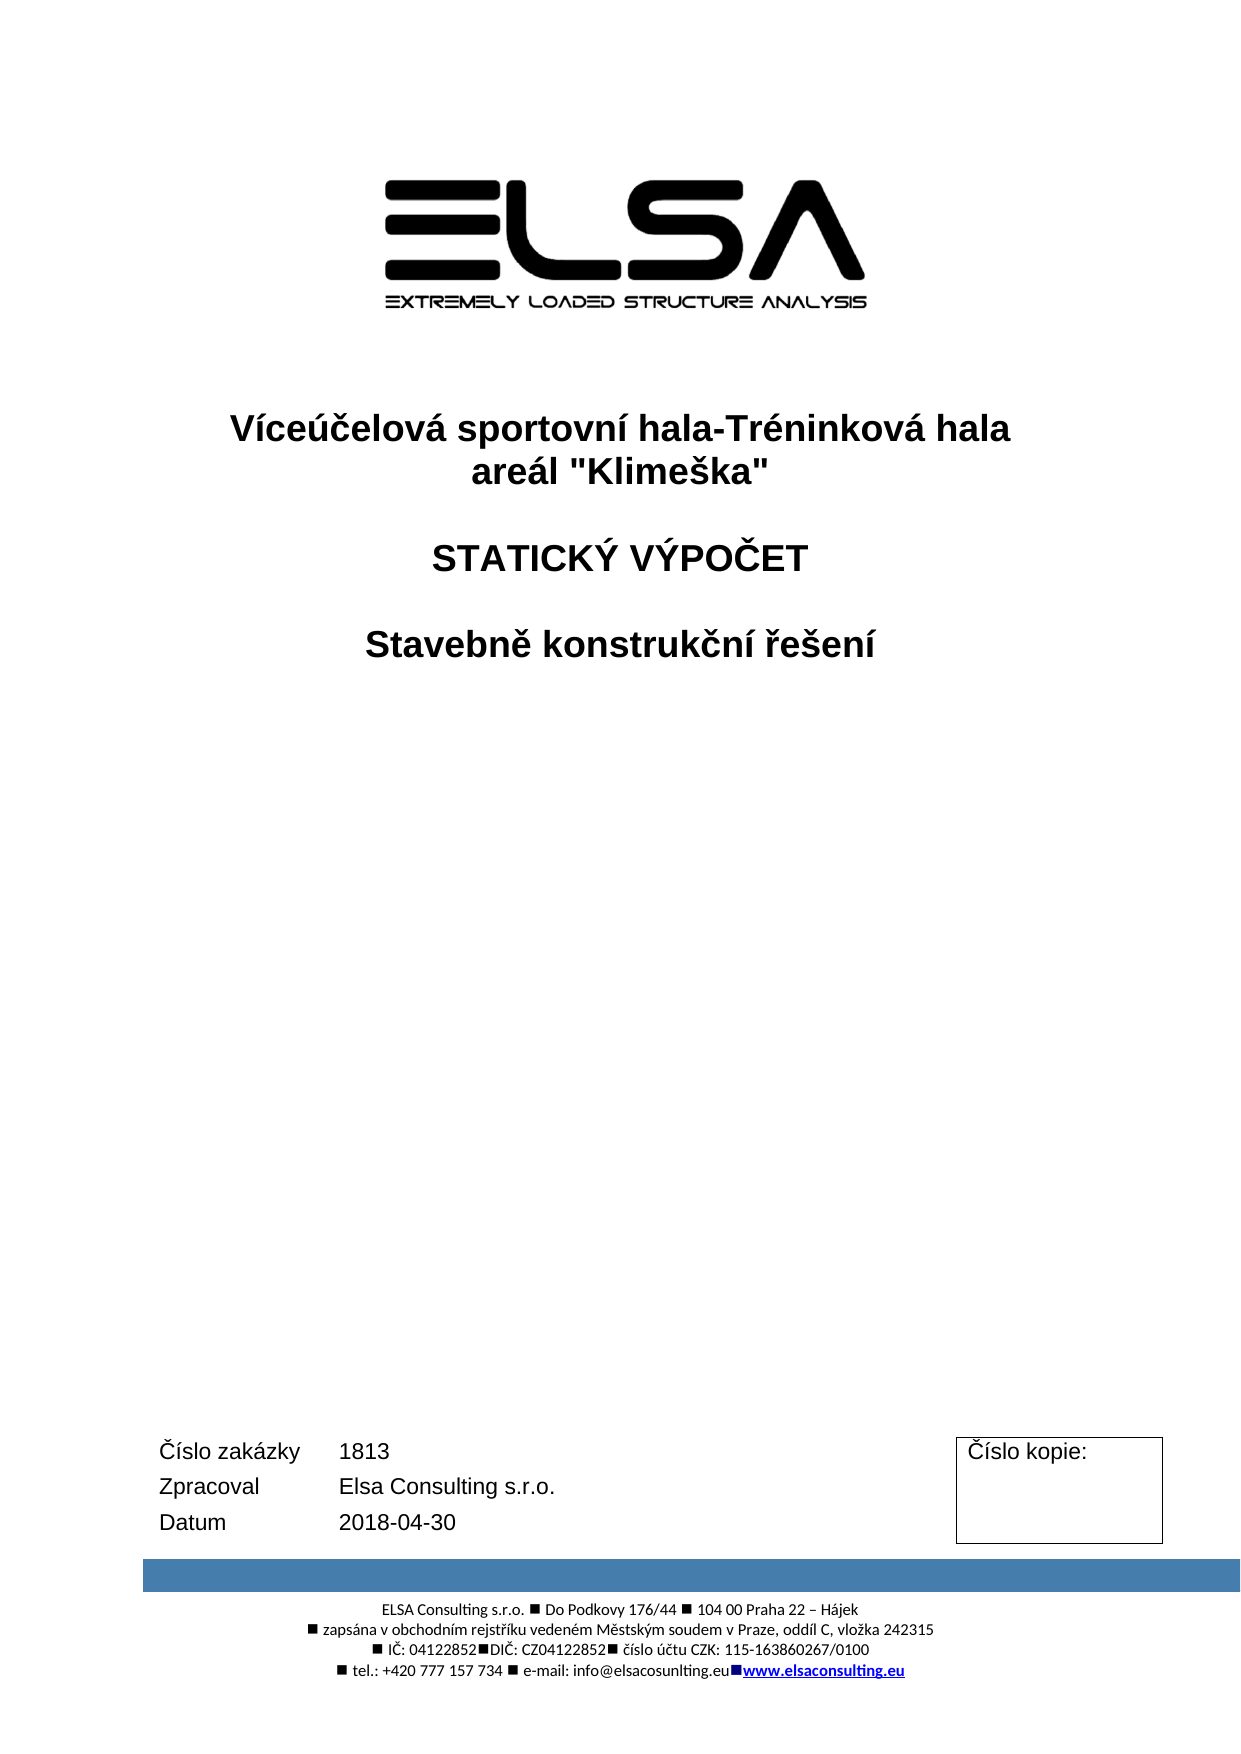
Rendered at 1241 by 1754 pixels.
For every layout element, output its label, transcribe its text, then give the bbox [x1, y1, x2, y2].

text areál "Klimeška" [148, 449, 1093, 493]
table_cell Datum [148, 1508, 327, 1543]
text STATICKÝ VÝPOČET [148, 536, 1093, 579]
table_header Číslo kopie: [957, 1438, 1162, 1543]
table_header 1813 [328, 1437, 956, 1472]
text Stavebně konstrukční řešení [148, 622, 1093, 665]
table_cell Zpracoval [148, 1472, 327, 1507]
table_cell 2018-04-30 [328, 1508, 956, 1543]
table_header Číslo zakázky [148, 1437, 327, 1472]
table_cell Elsa Consulting s.r.o. [328, 1472, 956, 1507]
picture [376, 176, 874, 308]
text Víceúčelová sportovní hala-Tréninková hala [148, 406, 1093, 449]
